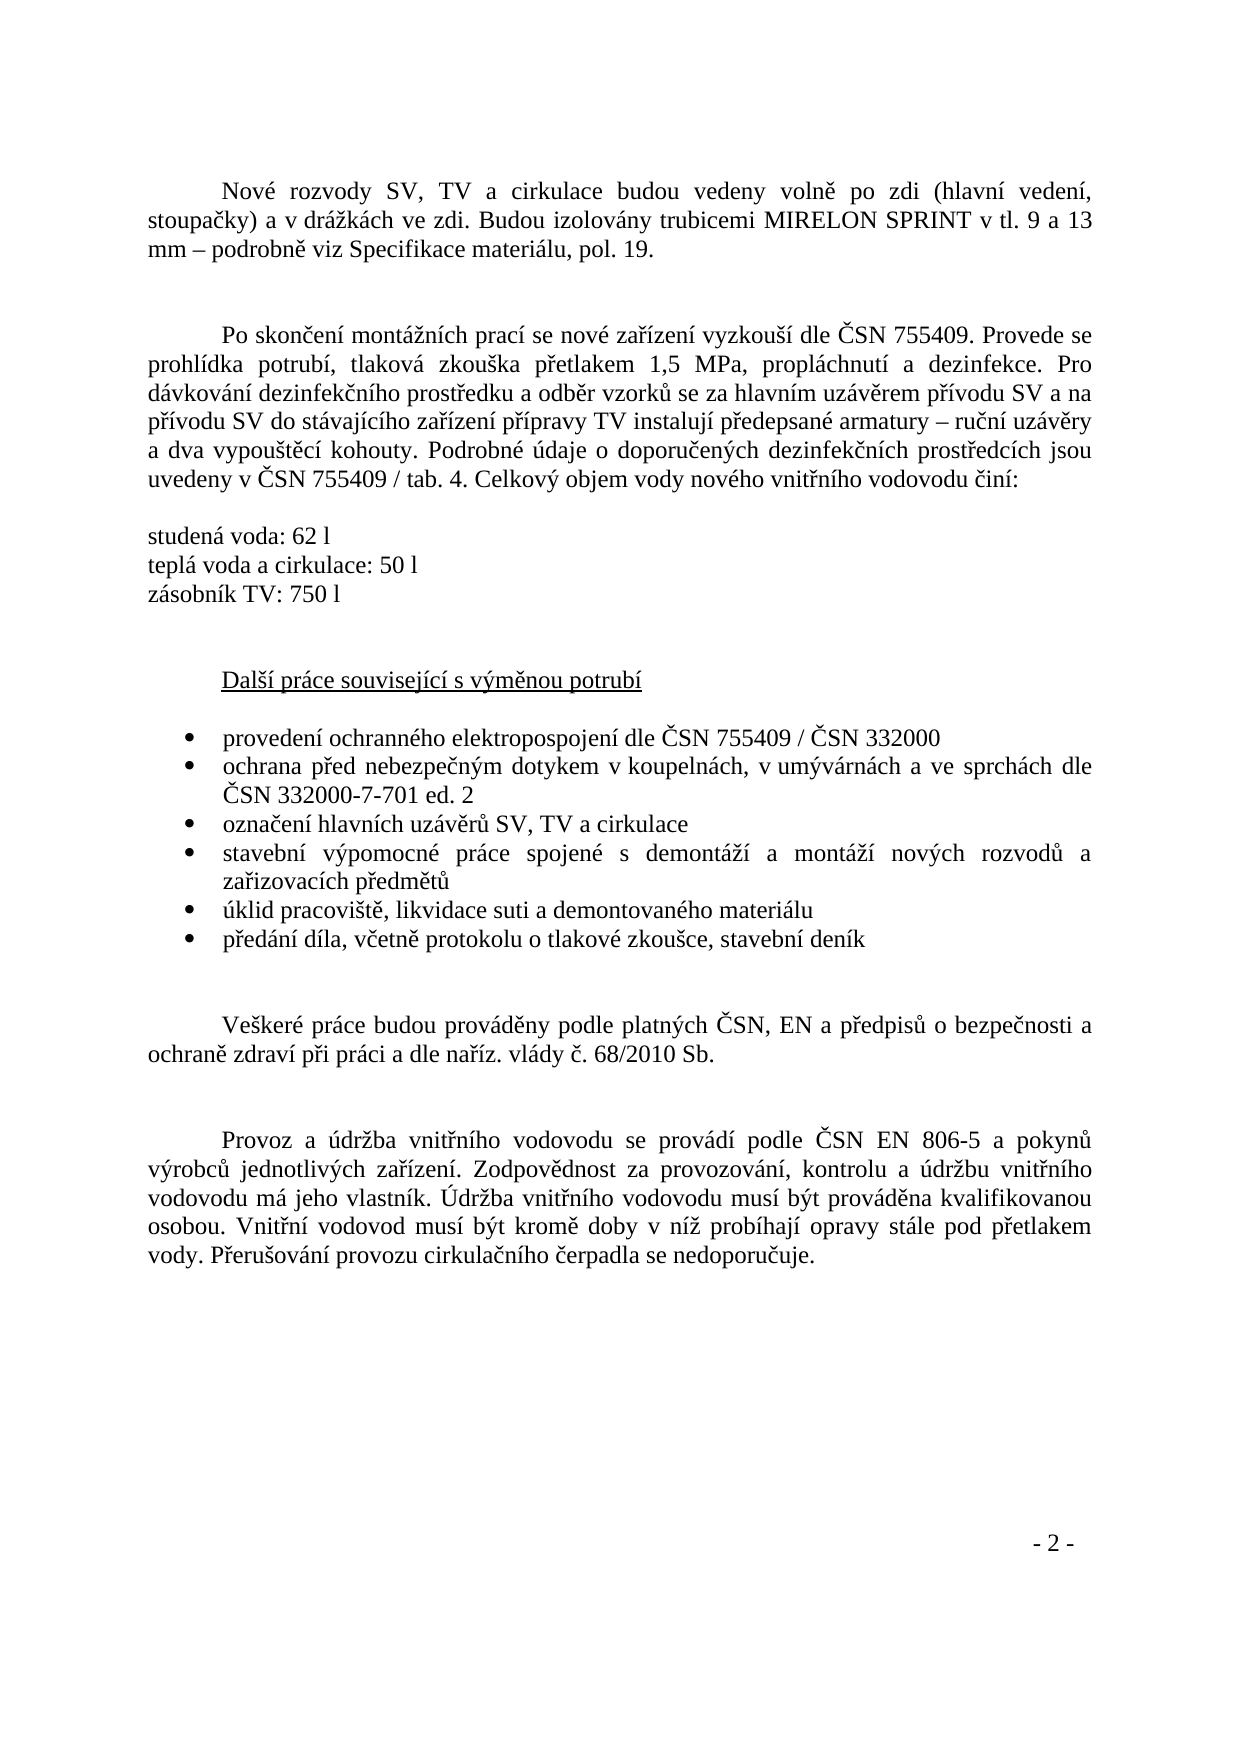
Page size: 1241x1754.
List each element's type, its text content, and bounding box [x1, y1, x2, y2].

text Veškeré práce budou prováděny podle platných ČSN, EN a předpisů o bezpečnosti a ochraně zdraví při práci a dle naříz. vlády č. 68/2010 Sb. [148, 1010, 1093, 1068]
list předání díla, včetně protokolu o tlakové zkoušce, stavební deník [185, 924, 1093, 953]
text Nové rozvody SV, TV a cirkulace budou vedeny volně po zdi (hlavní vedení, stoupačky) a v drážkách ve zdi. Budou izolovány trubicemi MIRELON SPRINT v tl. 9 a 13 mm – podrobně viz Specifikace materiálu, pol. 19. [148, 176, 1093, 263]
list - 2 - [996, 1528, 1093, 1556]
text Po skončení montážních prací se nové zařízení vyzkouší dle ČSN 755409. Provede se prohlídka potrubí, tlaková zkouška přetlakem 1,5 MPa, propláchnutí a dezinfekce. Pro dávkování dezinfekčního prostředku a odběr vzorků se za hlavním uzávěrem přívodu SV a na přívodu SV do stávajícího zařízení přípravy TV instalují předepsané armatury – ruční uzávěry a dva vypouštěcí kohouty. Podrobné údaje o doporučených dezinfekčních prostředcích jsou uvedeny v ČSN 755409 / tab. 4. Celkový objem vody nového vnitřního vodovodu činí: [148, 320, 1093, 493]
list označení hlavních uzávěrů SV, TV a cirkulace [185, 809, 1093, 838]
list stavební výpomocné práce spojené s demontáží a montáží nových rozvodů a zařizovacích předmětů [185, 838, 1093, 895]
text zásobník TV: 750 l [148, 579, 1093, 608]
text Další práce související s výměnou potrubí [148, 665, 1093, 694]
text studená voda: 62 l [148, 521, 1093, 550]
list provedení ochranného elektropospojení dle ČSN 755409 / ČSN 332000 [185, 723, 1093, 751]
text teplá voda a cirkulace: 50 l [148, 550, 1093, 579]
list ochrana před nebezpečným dotykem v koupelnách, v umývárnách a ve sprchách dle ČSN 332000-7-701 ed. 2 [185, 751, 1093, 809]
list úklid pracoviště, likvidace suti a demontovaného materiálu [185, 895, 1093, 924]
text Provoz a údržba vnitřního vodovodu se provádí podle ČSN EN 806-5 a pokynů výrobců jednotlivých zařízení. Zodpovědnost za provozování, kontrolu a údržbu vnitřního vodovodu má jeho vlastník. Údržba vnitřního vodovodu musí být prováděna kvalifikovanou osobou. Vnitřní vodovod musí být kromě doby v níž probíhají opravy stále pod přetlakem vody. Přerušování provozu cirkulačního čerpadla se nedoporučuje. [148, 1125, 1093, 1269]
